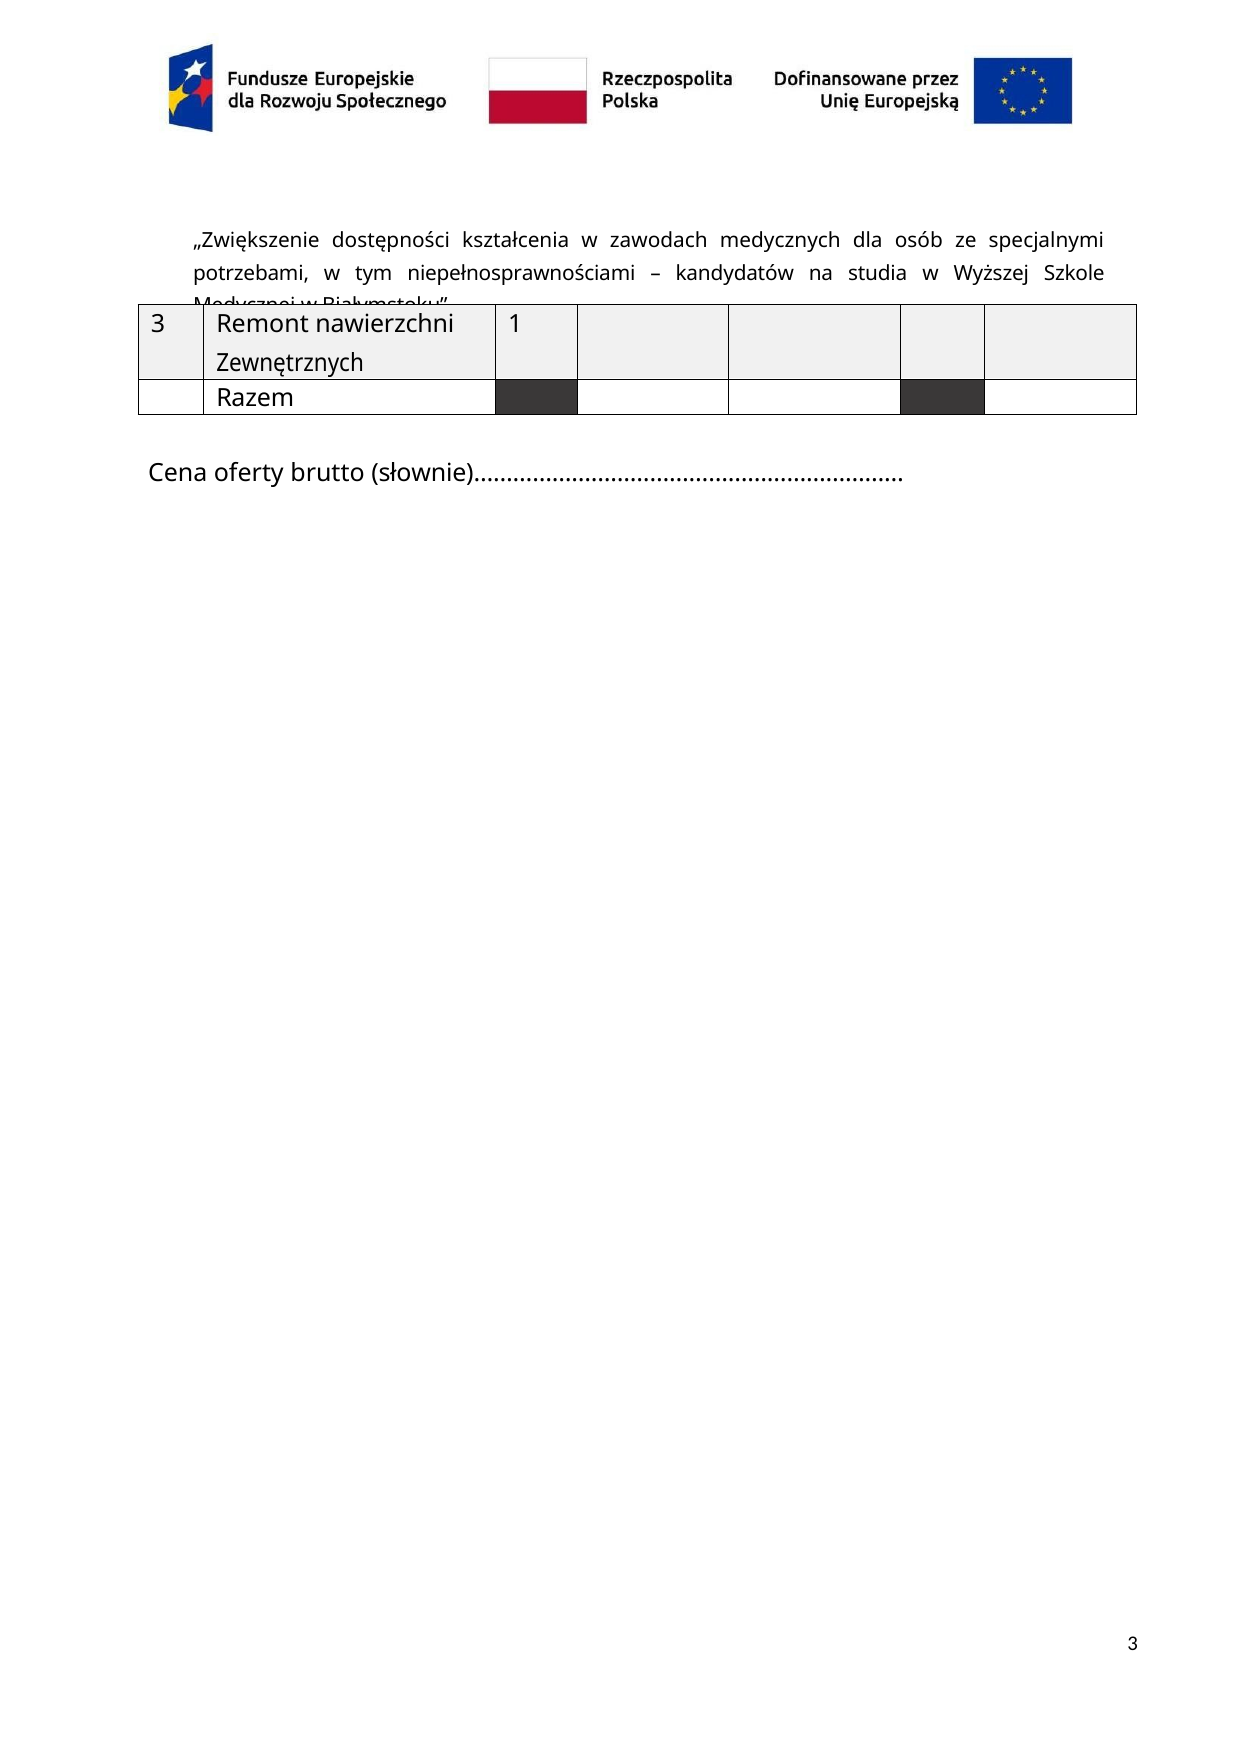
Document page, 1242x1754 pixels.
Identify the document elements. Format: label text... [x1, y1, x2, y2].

text Cena oferty brutto (słownie)………………………………………………………… [148, 454, 1153, 488]
table_cell [729, 305, 900, 378]
picture [158, 33, 1074, 136]
table_cell 1 [496, 305, 577, 378]
table_cell [985, 380, 1136, 414]
table_cell 3 [139, 305, 203, 378]
table_cell [578, 305, 728, 378]
table_cell Razem [204, 380, 495, 414]
table_cell [578, 380, 728, 414]
table_cell [901, 305, 984, 378]
table_cell Remont nawierzchni Zewnętrznych [204, 305, 495, 378]
table_cell [985, 305, 1136, 378]
table_cell [901, 380, 984, 414]
table_cell [496, 380, 577, 414]
table_cell [139, 380, 203, 414]
table_cell [729, 380, 900, 414]
